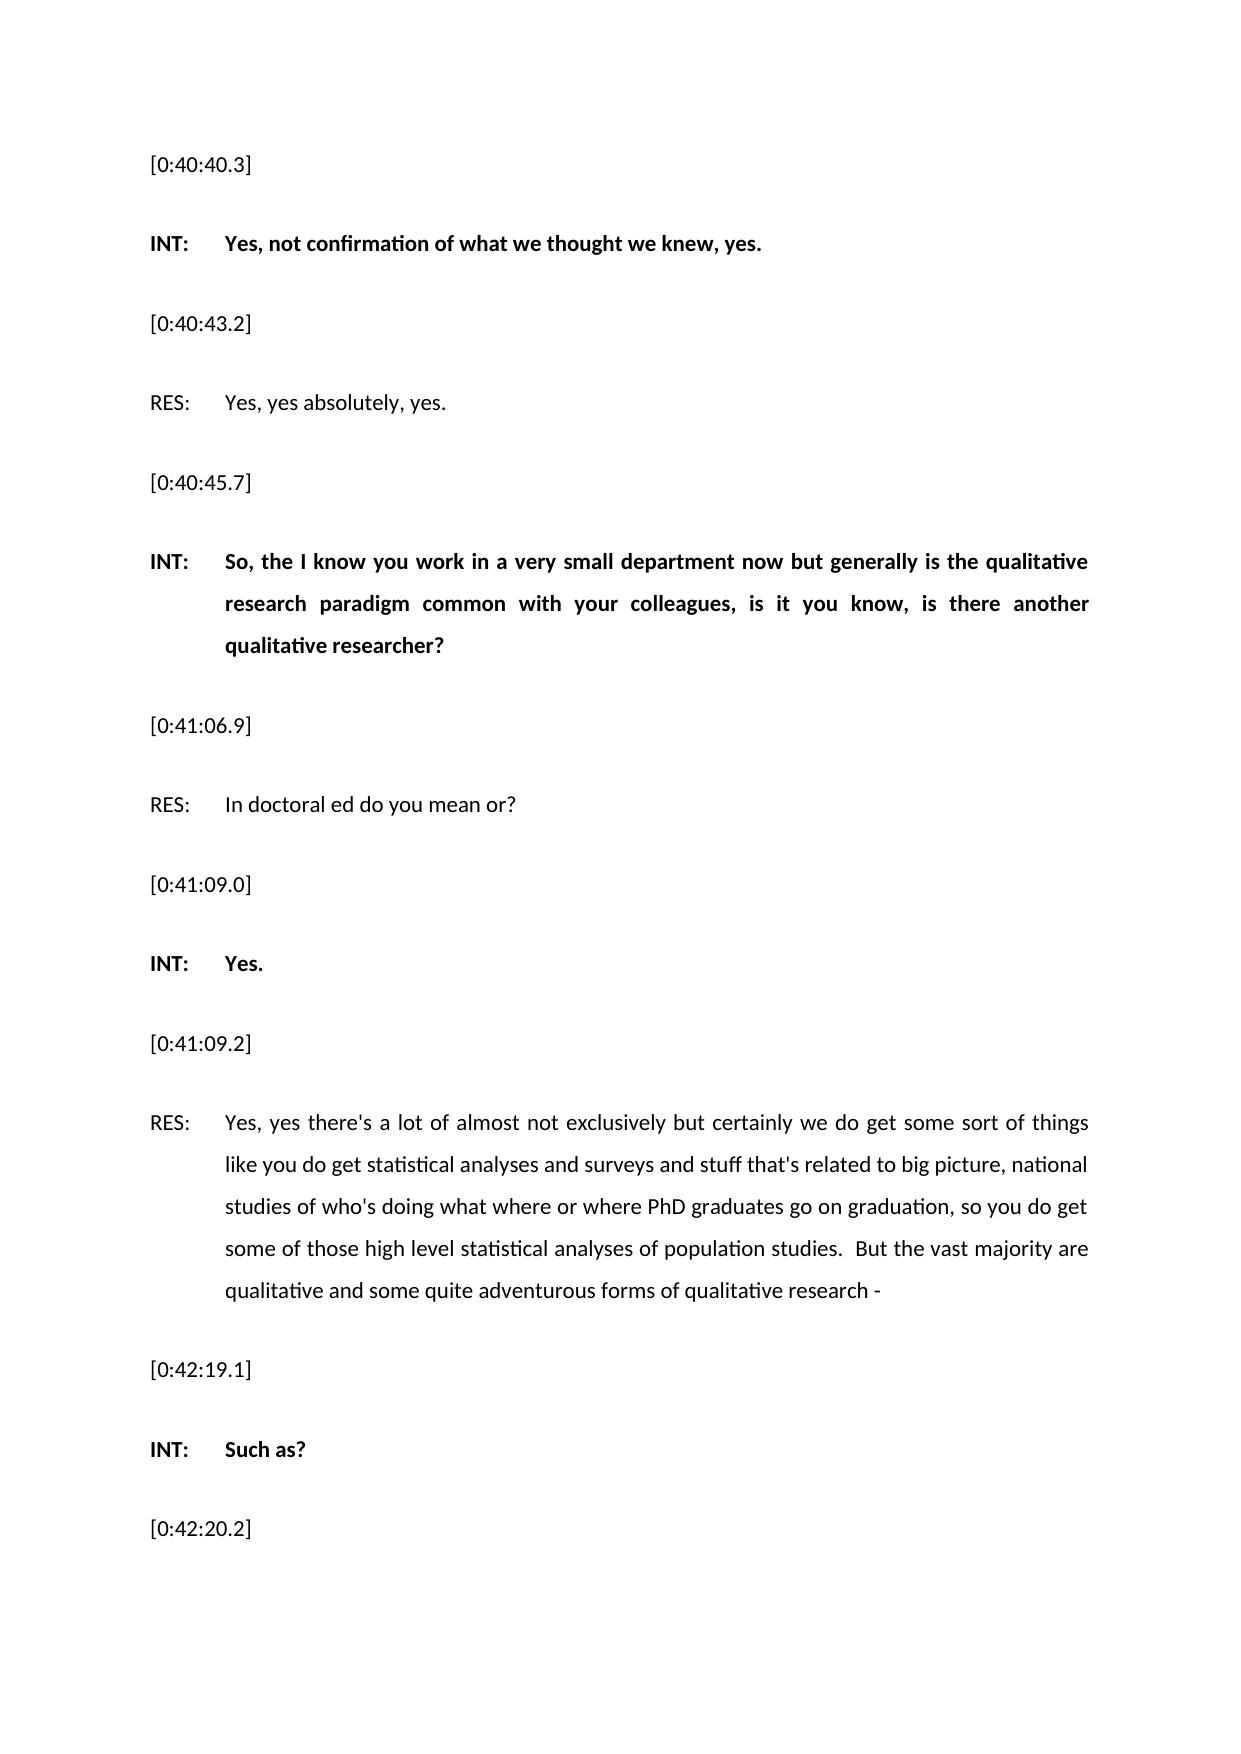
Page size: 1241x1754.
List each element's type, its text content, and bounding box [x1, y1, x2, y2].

text [0:40:43.2] [150, 309, 1090, 337]
text [0:40:45.7] [150, 468, 1090, 496]
text RES: In doctoral ed do you mean or? [150, 790, 1090, 818]
text [0:42:20.2] [150, 1514, 1090, 1543]
text INT: Yes. [150, 949, 1090, 977]
text RES: Yes, yes there's a lot of almost not exclusively but certainly we do get some sort of things like you do get statistical analyses and surveys and stuff that's related to big picture, national studies of who's doing what where or where PhD graduates go on graduation, so you do get some of those high level statistical analyses of population studies. But the vast majority are qualitative and some quite adventurous forms of qualitative research - [150, 1108, 1090, 1304]
text [0:42:19.1] [150, 1356, 1090, 1384]
text [0:40:40.3] [150, 150, 1090, 178]
text [0:41:09.0] [150, 870, 1090, 898]
text INT: Yes, not confirmation of what we thought we knew, yes. [150, 229, 1090, 257]
text RES: Yes, yes absolutely, yes. [150, 388, 1090, 416]
text INT: Such as? [150, 1435, 1090, 1463]
text [0:41:06.9] [150, 711, 1090, 739]
text [0:41:09.2] [150, 1029, 1090, 1057]
text INT: So, the I know you work in a very small department now but generally is the qualitative research paradigm common with your colleagues, is it you know, is there another qualitative researcher? [150, 547, 1090, 659]
